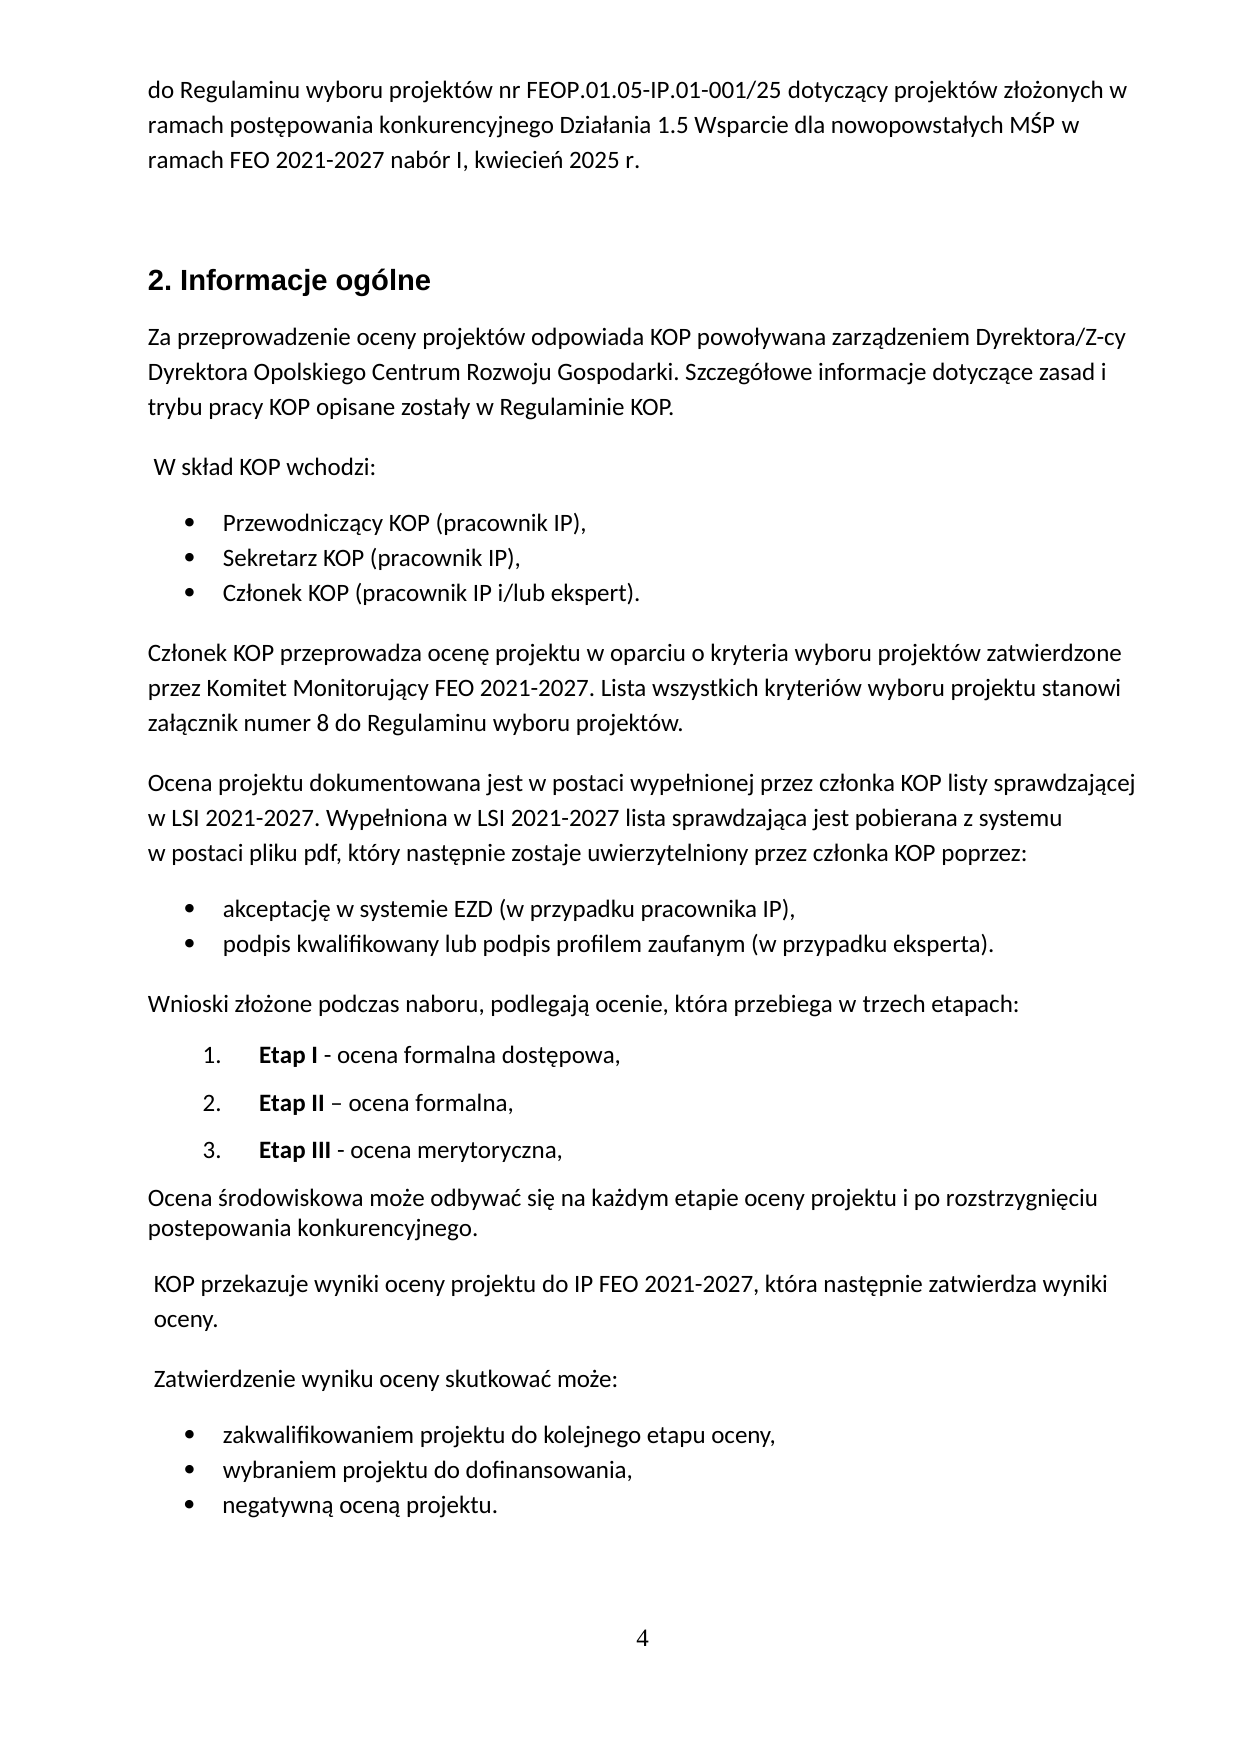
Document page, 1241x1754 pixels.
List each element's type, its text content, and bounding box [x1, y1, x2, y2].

text Ocena środowiskowa może odbywać się na każdym etapie oceny projektu i po rozstrzygnięciu postepowania konkurencyjnego. [148, 1182, 1137, 1243]
list Etap II – ocena formalna, [221, 1087, 1137, 1118]
list podpis kwalifikowany lub podpis profilem zaufanym (w przypadku eksperta). [185, 928, 1137, 959]
list Etap I - ocena formalna dostępowa, [221, 1039, 1137, 1070]
text Ocena projektu dokumentowana jest w postaci wypełnionej przez członka KOP listy sprawdzającej w LSI 2021-2027. Wypełniona w LSI 2021-2027 lista sprawdzająca jest pobierana z systemu w postaci pliku pdf, który następnie zostaje uwierzytelniony przez członka KOP poprzez: [148, 767, 1137, 868]
list Sekretarz KOP (pracownik IP), [185, 542, 1137, 573]
list zakwalifikowaniem projektu do kolejnego etapu oceny, [185, 1419, 1137, 1449]
list negatywną oceną projektu. [185, 1489, 1137, 1519]
list akceptację w systemie EZD (w przypadku pracownika IP), [185, 893, 1137, 924]
list Członek KOP (pracownik IP i/lub ekspert). [185, 577, 1137, 608]
text Za przeprowadzenie oceny projektów odpowiada KOP powoływana zarządzeniem Dyrektora/Z-cy Dyrektora Opolskiego Centrum Rozwoju Gospodarki. Szczegółowe informacje dotyczące zasad i trybu pracy KOP opisane zostały w Regulaminie KOP. [148, 322, 1137, 422]
text Zatwierdzenie wyniku oceny skutkować może: [153, 1363, 1137, 1394]
text KOP przekazuje wyniki oceny projektu do IP FEO 2021-2027, która następnie zatwierdza wyniki oceny. [153, 1268, 1137, 1334]
subtitle 2. Informacje ogólne [148, 263, 1137, 297]
text Członek KOP przeprowadza ocenę projektu w oparciu o kryteria wyboru projektów zatwierdzone przez Komitet Monitorujący FEO 2021-2027. Lista wszystkich kryteriów wyboru projektu stanowi załącznik numer 8 do Regulaminu wyboru projektów. [148, 637, 1137, 738]
list Przewodniczący KOP (pracownik IP), [185, 507, 1137, 538]
text W skład KOP wchodzi: [148, 452, 1137, 482]
list Etap III - ocena merytoryczna, [221, 1134, 1137, 1165]
text Wnioski złożone podczas naboru, podlegają ocenie, która przebiega w trzech etapach: [148, 988, 1137, 1019]
list wybraniem projektu do dofinansowania, [185, 1454, 1137, 1484]
